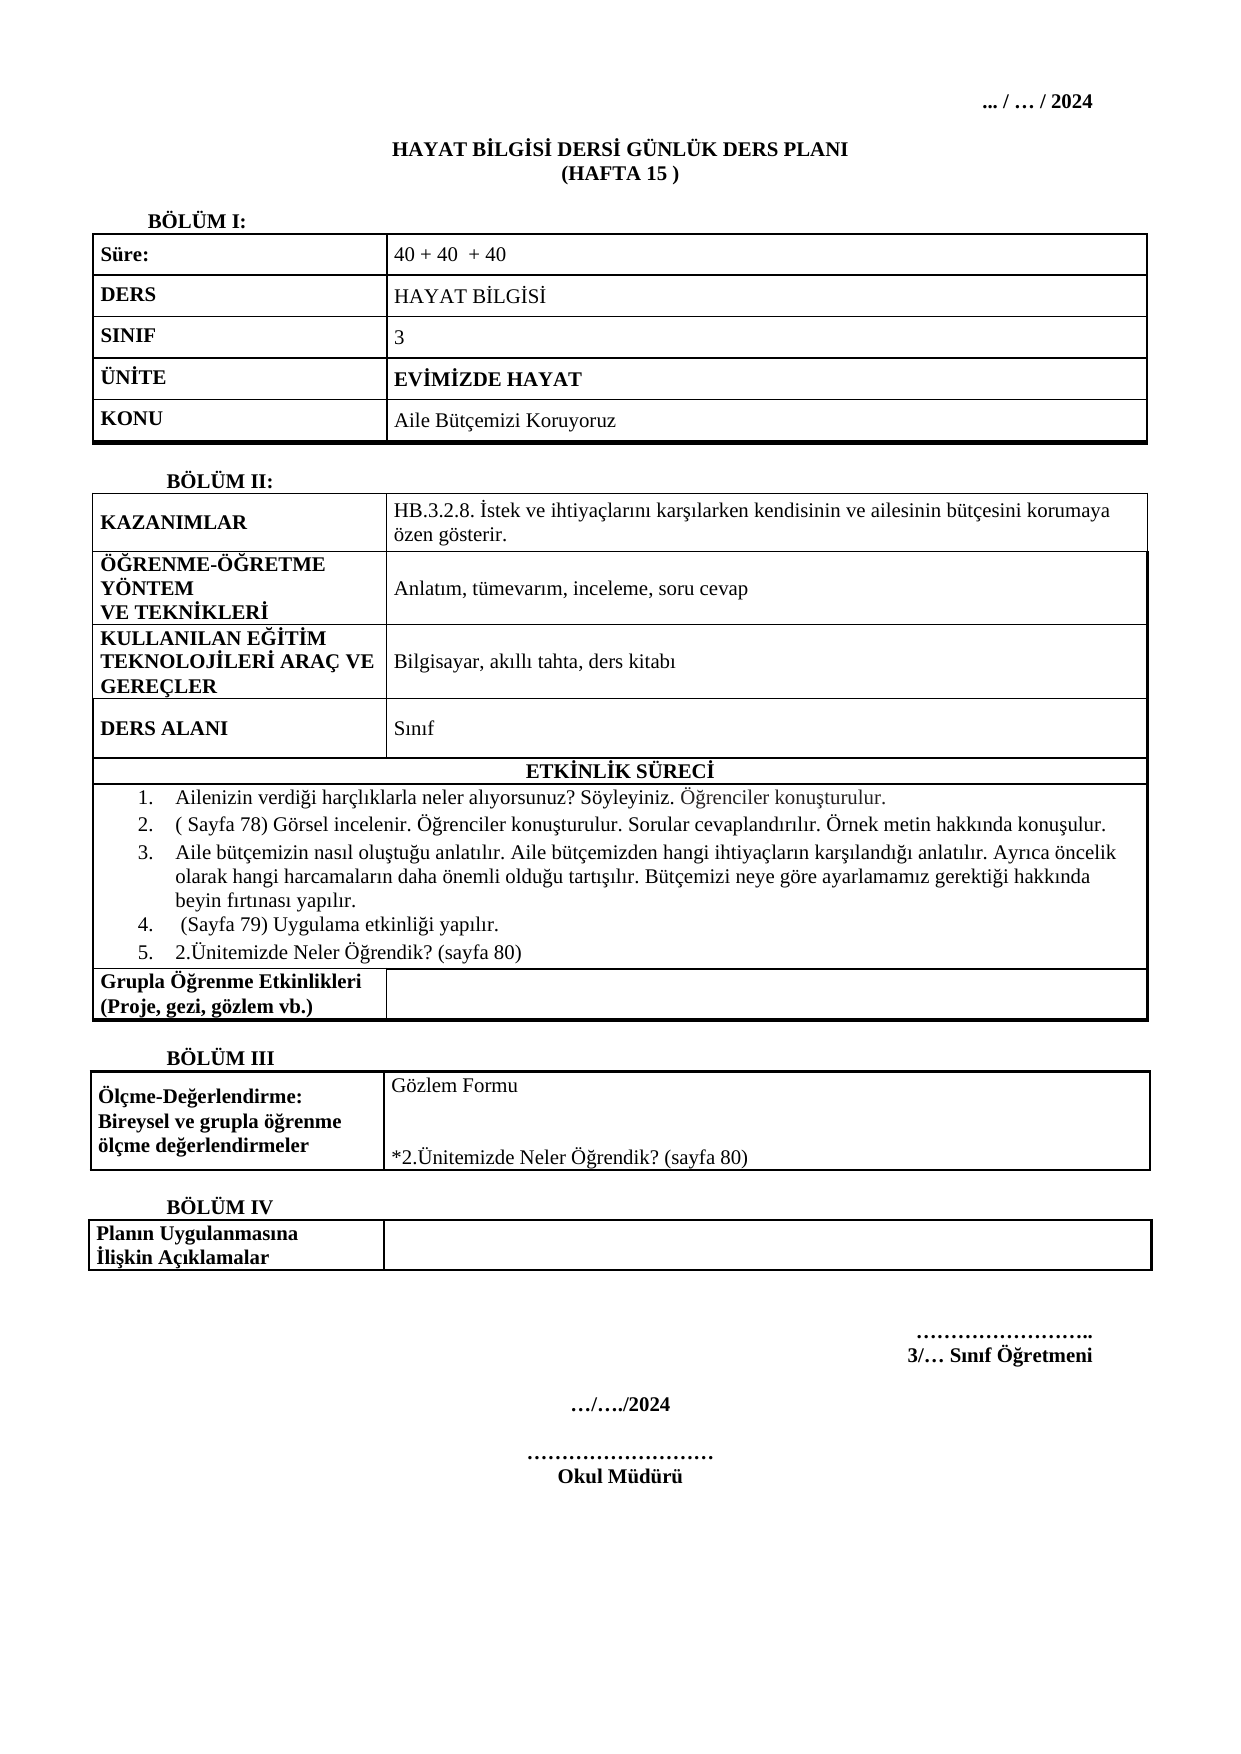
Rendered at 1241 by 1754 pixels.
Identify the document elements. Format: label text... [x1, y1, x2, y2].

text 3/… Sınıf Öğretmeni [148, 1343, 1092, 1367]
table_cell HAYAT BİLGİSİ [388, 276, 1146, 316]
table_header Planın Uygulanmasına İlişkin Açıklamalar [90, 1221, 383, 1269]
table_header HB.3.2.8. İstek ve ihtiyaçlarını karşılarken kendisinin ve ailesinin bütçesini korumaya özen gösterir. [387, 494, 1147, 551]
text …………………….. [148, 1319, 1092, 1343]
subtitle BÖLÜM III [148, 1046, 1092, 1070]
text HAYAT BİLGİSİ DERSİ GÜNLÜK DERS PLANI [148, 137, 1092, 161]
table_header Süre: [94, 235, 386, 274]
text Okul Müdürü [148, 1464, 1092, 1488]
text ... / … / 2024 [148, 89, 1092, 113]
text ……………………… [148, 1440, 1092, 1464]
table_cell EVİMİZDE HAYAT [388, 359, 1146, 398]
text BÖLÜM I: [148, 209, 1092, 233]
table_cell Bilgisayar, akıllı tahta, ders kitabı [387, 625, 1146, 698]
table_header 40 + 40 + 40 [388, 235, 1146, 274]
table_cell 3 [388, 317, 1146, 357]
text BÖLÜM II: [148, 468, 1092, 493]
table_cell Ailenizin verdiği harçlıklarla neler alıyorsunuz? Söyleyiniz. Öğrenciler konuşturulur. ( Sayfa 78) Görsel incelenir. Öğrenciler konuşturulur. Sorular cevaplandırılır. Örnek metin hakkında konuşulur. Aile bütçemizin nasıl oluştuğu anlatılır. Aile bütçemizden hangi ihtiyaçların karşılandığı anlatılır. Ayrıca öncelik olarak hangi harcamaların daha önemli olduğu tartışılır. Bütçemizi neye göre ayarlamamız gerektiği hakkında beyin fırtınası yapılır. (Sayfa 79) Uygulama etkinliği yapılır. 2.Ünitemizde Neler Öğrendik? (sayfa 80) [94, 785, 1146, 967]
table_cell DERS ALANI [94, 699, 386, 757]
table_cell DERS [94, 276, 386, 316]
table_cell Aile Bütçemizi Koruyoruz [388, 400, 1146, 440]
table_header KAZANIMLAR [93, 494, 386, 551]
text …/…./2024 [148, 1392, 1092, 1416]
table_cell ÜNİTE [94, 359, 386, 398]
table_header Ölçme-Değerlendirme: Bireysel ve grupla öğrenme ölçme değerlendirmeler [92, 1073, 383, 1169]
subtitle BÖLÜM IV [148, 1195, 1092, 1219]
text (HAFTA 15 ) [148, 161, 1092, 185]
table_cell KONU [94, 400, 386, 440]
table_cell KULLANILAN EĞİTİM TEKNOLOJİLERİ ARAÇ VE GEREÇLER [93, 625, 386, 698]
table_cell [387, 970, 1146, 1018]
table_cell ETKİNLİK SÜRECİ [94, 759, 1146, 783]
table_cell Grupla Öğrenme Etkinlikleri (Proje, gezi, gözlem vb.) [94, 969, 386, 1018]
table_header [385, 1221, 1150, 1269]
table_cell ÖĞRENME-ÖĞRETME YÖNTEM VE TEKNİKLERİ [93, 552, 386, 624]
table_cell SINIF [94, 317, 386, 357]
table_cell Sınıf [387, 699, 1146, 757]
table_header Gözlem Formu *2.Ünitemizde Neler Öğrendik? (sayfa 80) [385, 1073, 1149, 1169]
table_cell Anlatım, tümevarım, inceleme, soru cevap [387, 552, 1146, 624]
